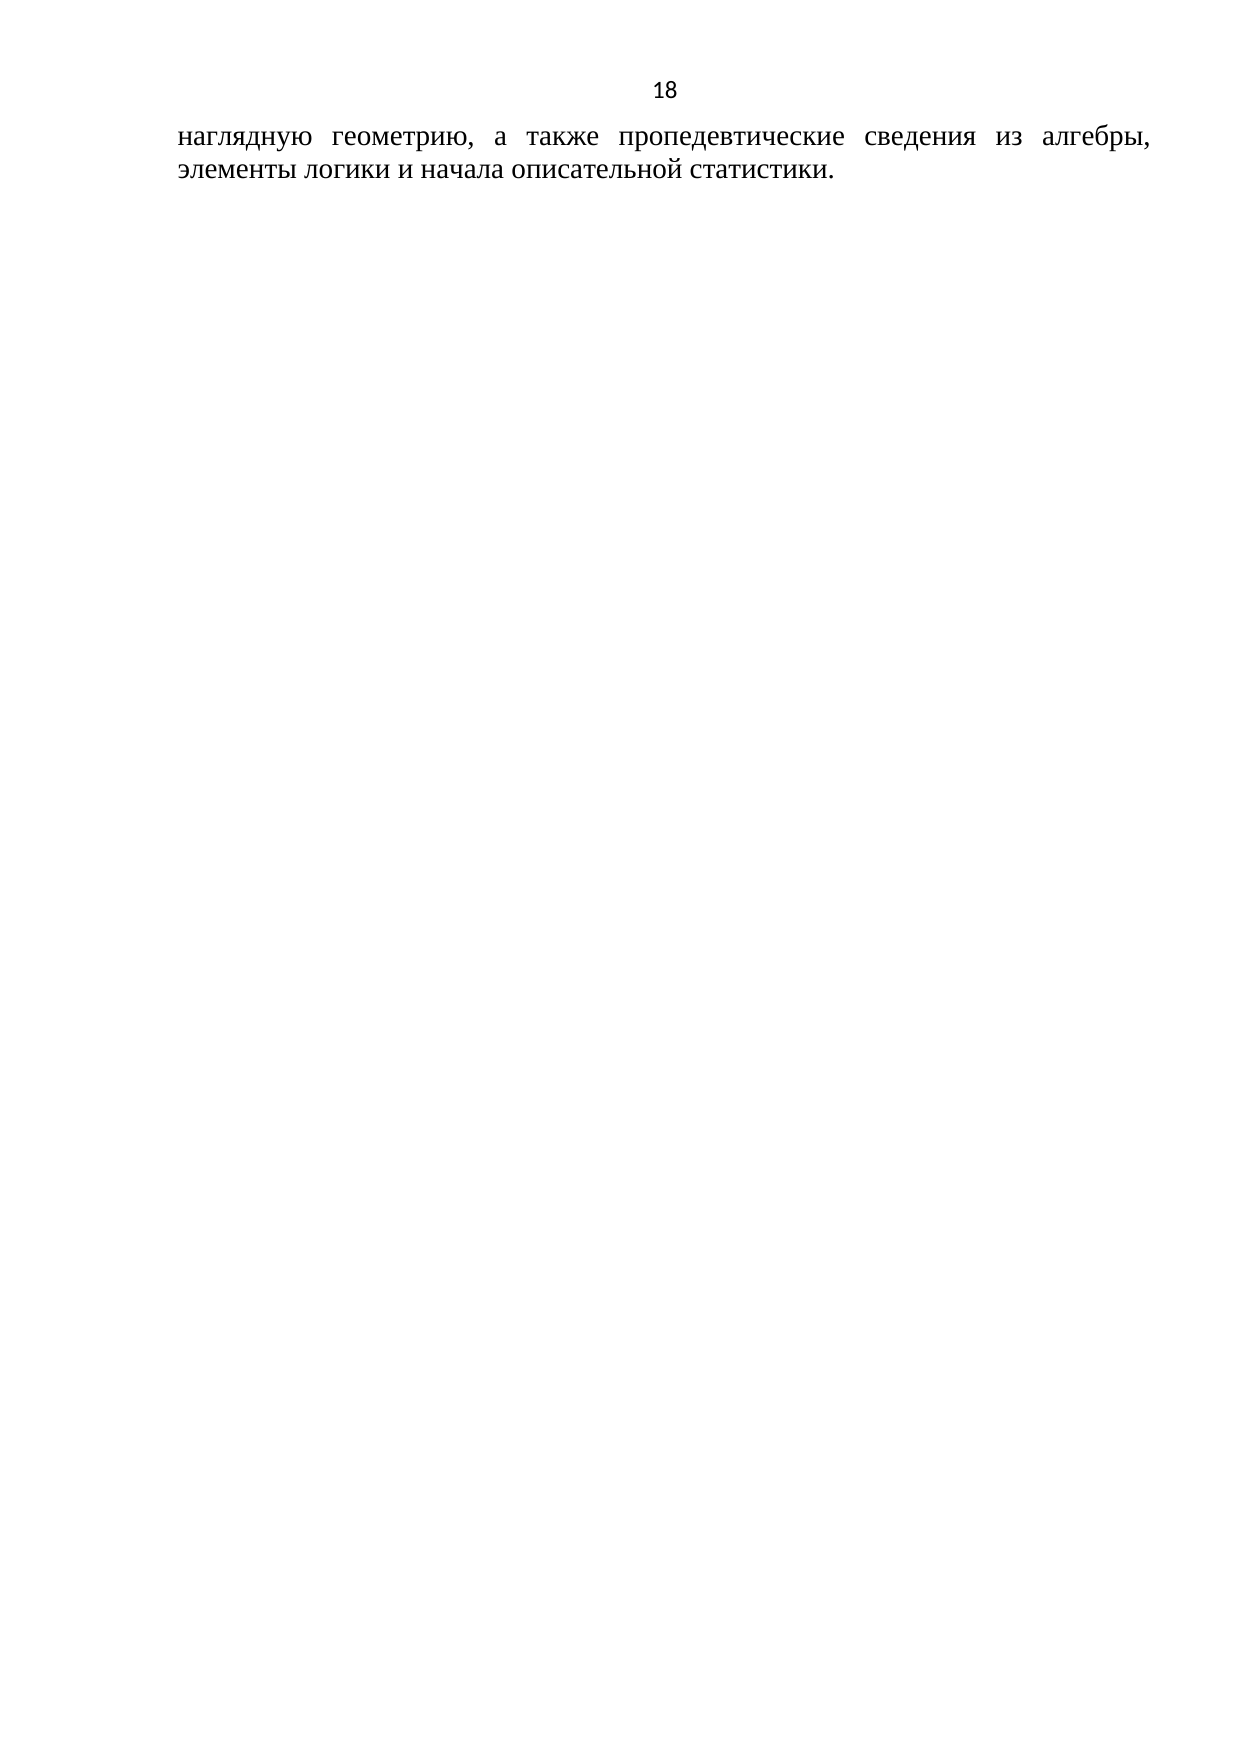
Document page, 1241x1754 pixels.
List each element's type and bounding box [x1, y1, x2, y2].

text [177, 118, 1152, 185]
